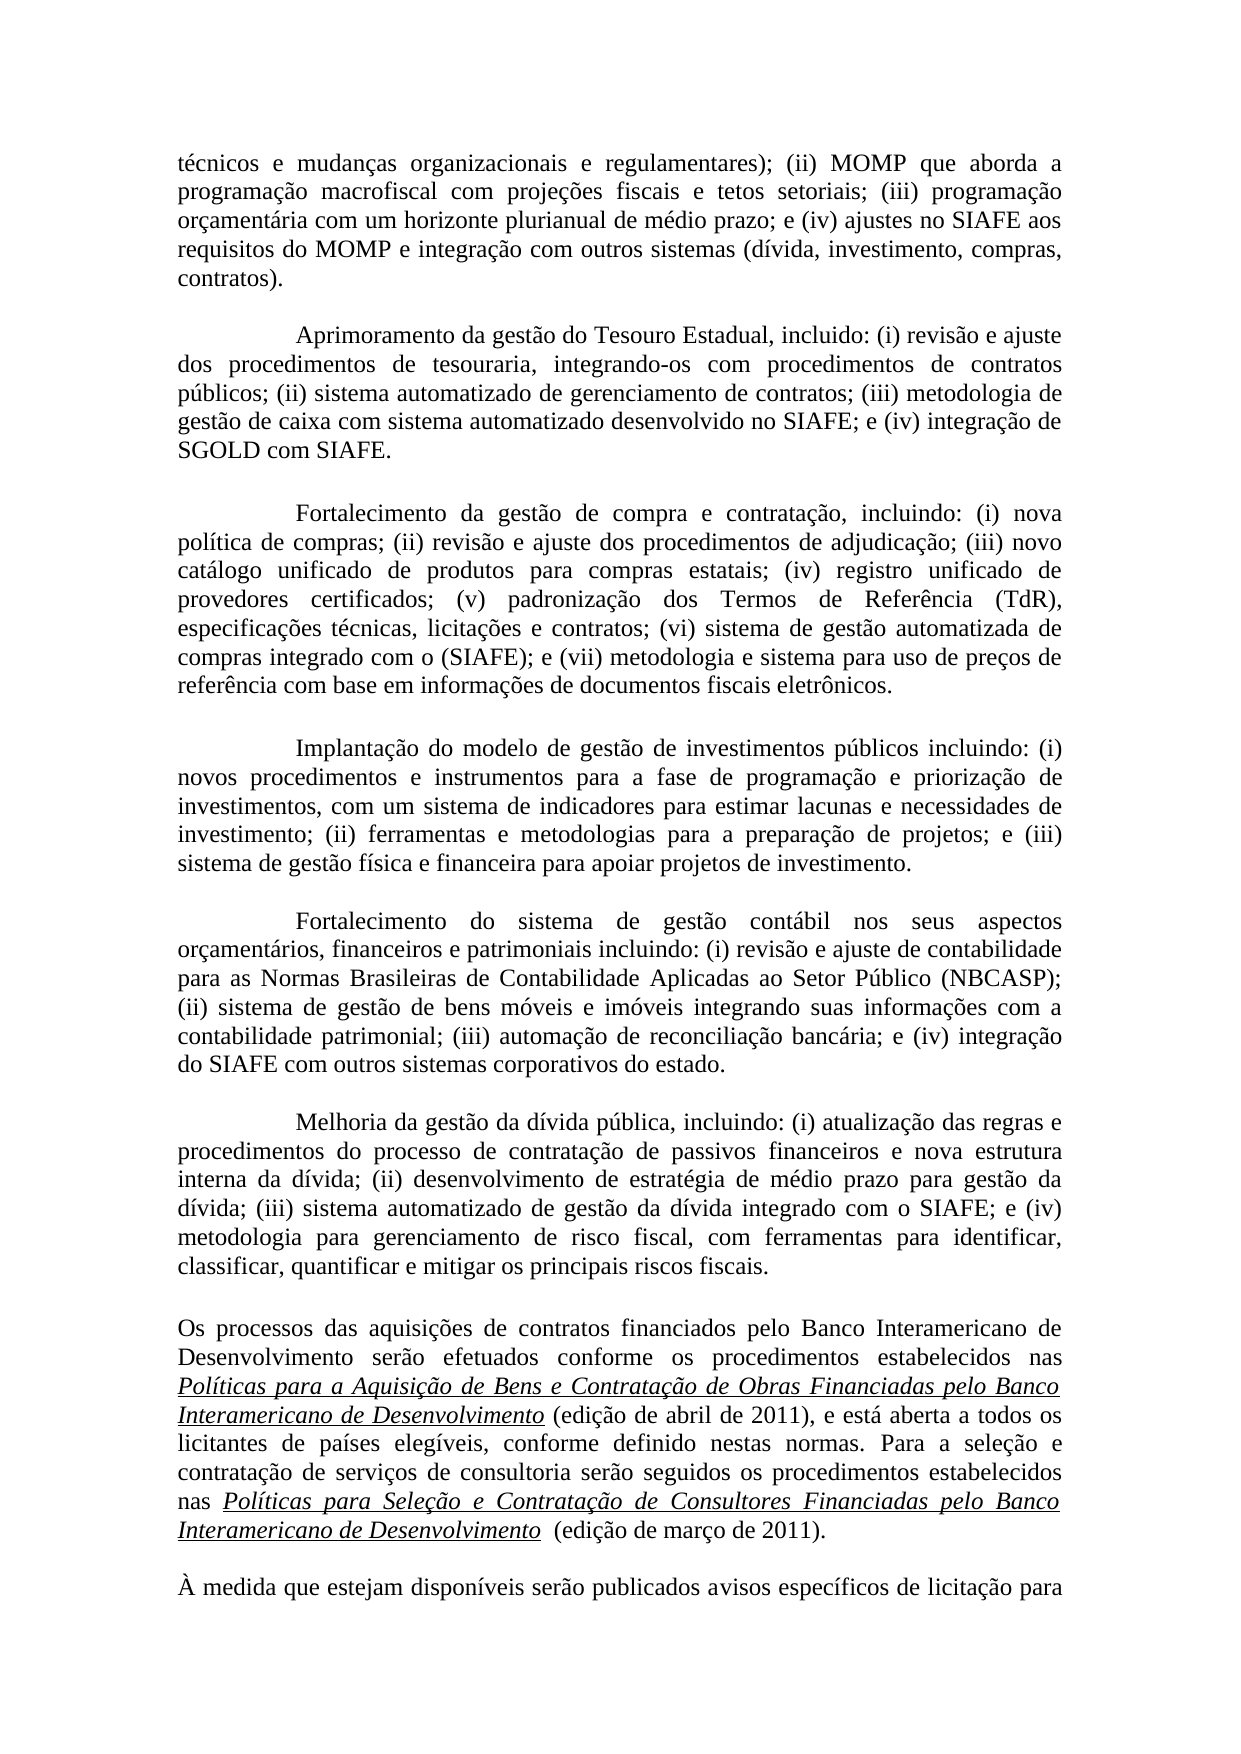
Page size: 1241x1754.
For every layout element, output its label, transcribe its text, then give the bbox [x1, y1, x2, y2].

text Os processos das aquisições de contratos financiados pelo Banco Interamericano de Desenvolvimento serão efetuados conforme os procedimentos estabelecidos nas Políticas para a Aquisição de Bens e Contratação de Obras Financiadas pelo Banco Interamericano de Desenvolvimento (edição de abril de 2011), e está aberta a todos os licitantes de países elegíveis, conforme definido nestas normas. Para a seleção e contratação de serviços de consultoria serão seguidos os procedimentos estabelecidos nas Políticas para Seleção e Contratação de Consultores Financiadas pelo Banco Interamericano de Desenvolvimento (edição de março de 2011). [177, 1313, 1063, 1543]
list Implantação do modelo de gestão de investimentos públicos incluindo: (i) novos procedimentos e instrumentos para a fase de programação e priorização de investimentos, com um sistema de indicadores para estimar lacunas e necessidades de investimento; (ii) ferramentas e metodologias para a preparação de projetos; e (iii) sistema de gestão física e financeira para apoiar projetos de investimento. [177, 733, 1063, 877]
list Melhoria da gestão da dívida pública, incluindo: (i) atualização das regras e procedimentos do processo de contratação de passivos financeiros e nova estrutura interna da dívida; (ii) desenvolvimento de estratégia de médio prazo para gestão da dívida; (iii) sistema automatizado de gestão da dívida integrado com o SIAFE; e (iv) metodologia para gerenciamento de risco fiscal, com ferramentas para identificar, classificar, quantificar e mitigar os principais riscos fiscais. [177, 1107, 1063, 1279]
list Fortalecimento do sistema de gestão contábil nos seus aspectos orçamentários, financeiros e patrimoniais incluindo: (i) revisão e ajuste de contabilidade para as Normas Brasileiras de Contabilidade Aplicadas ao Setor Público (NBCASP); (ii) sistema de gestão de bens móveis e imóveis integrando suas informações com a contabilidade patrimonial; (iii) automação de reconciliação bancária; e (iv) integração do SIAFE com outros sistemas corporativos do estado. [177, 906, 1063, 1078]
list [177, 148, 1063, 291]
list Fortalecimento da gestão de compra e contratação, incluindo: (i) nova política de compras; (ii) revisão e ajuste dos procedimentos de adjudicação; (iii) novo catálogo unificado de produtos para compras estatais; (iv) registro unificado de provedores certificados; (v) padronização dos Termos de Referência (TdR), especificações técnicas, licitações e contratos; (vi) sistema de gestão automatizada de compras integrado com o (SIAFE); e (vii) metodologia e sistema para uso de preços de referência com base em informações de documentos fiscais eletrônicos. [177, 498, 1063, 699]
list Aprimoramento da gestão do Tesouro Estadual, incluido: (i) revisão e ajuste dos procedimentos de tesouraria, integrando-os com procedimentos de contratos públicos; (ii) sistema automatizado de gerenciamento de contratos; (iii) metodologia de gestão de caixa com sistema automatizado desenvolvido no SIAFE; e (iv) integração de SGOLD com SIAFE. [177, 320, 1063, 464]
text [177, 1572, 1063, 1601]
